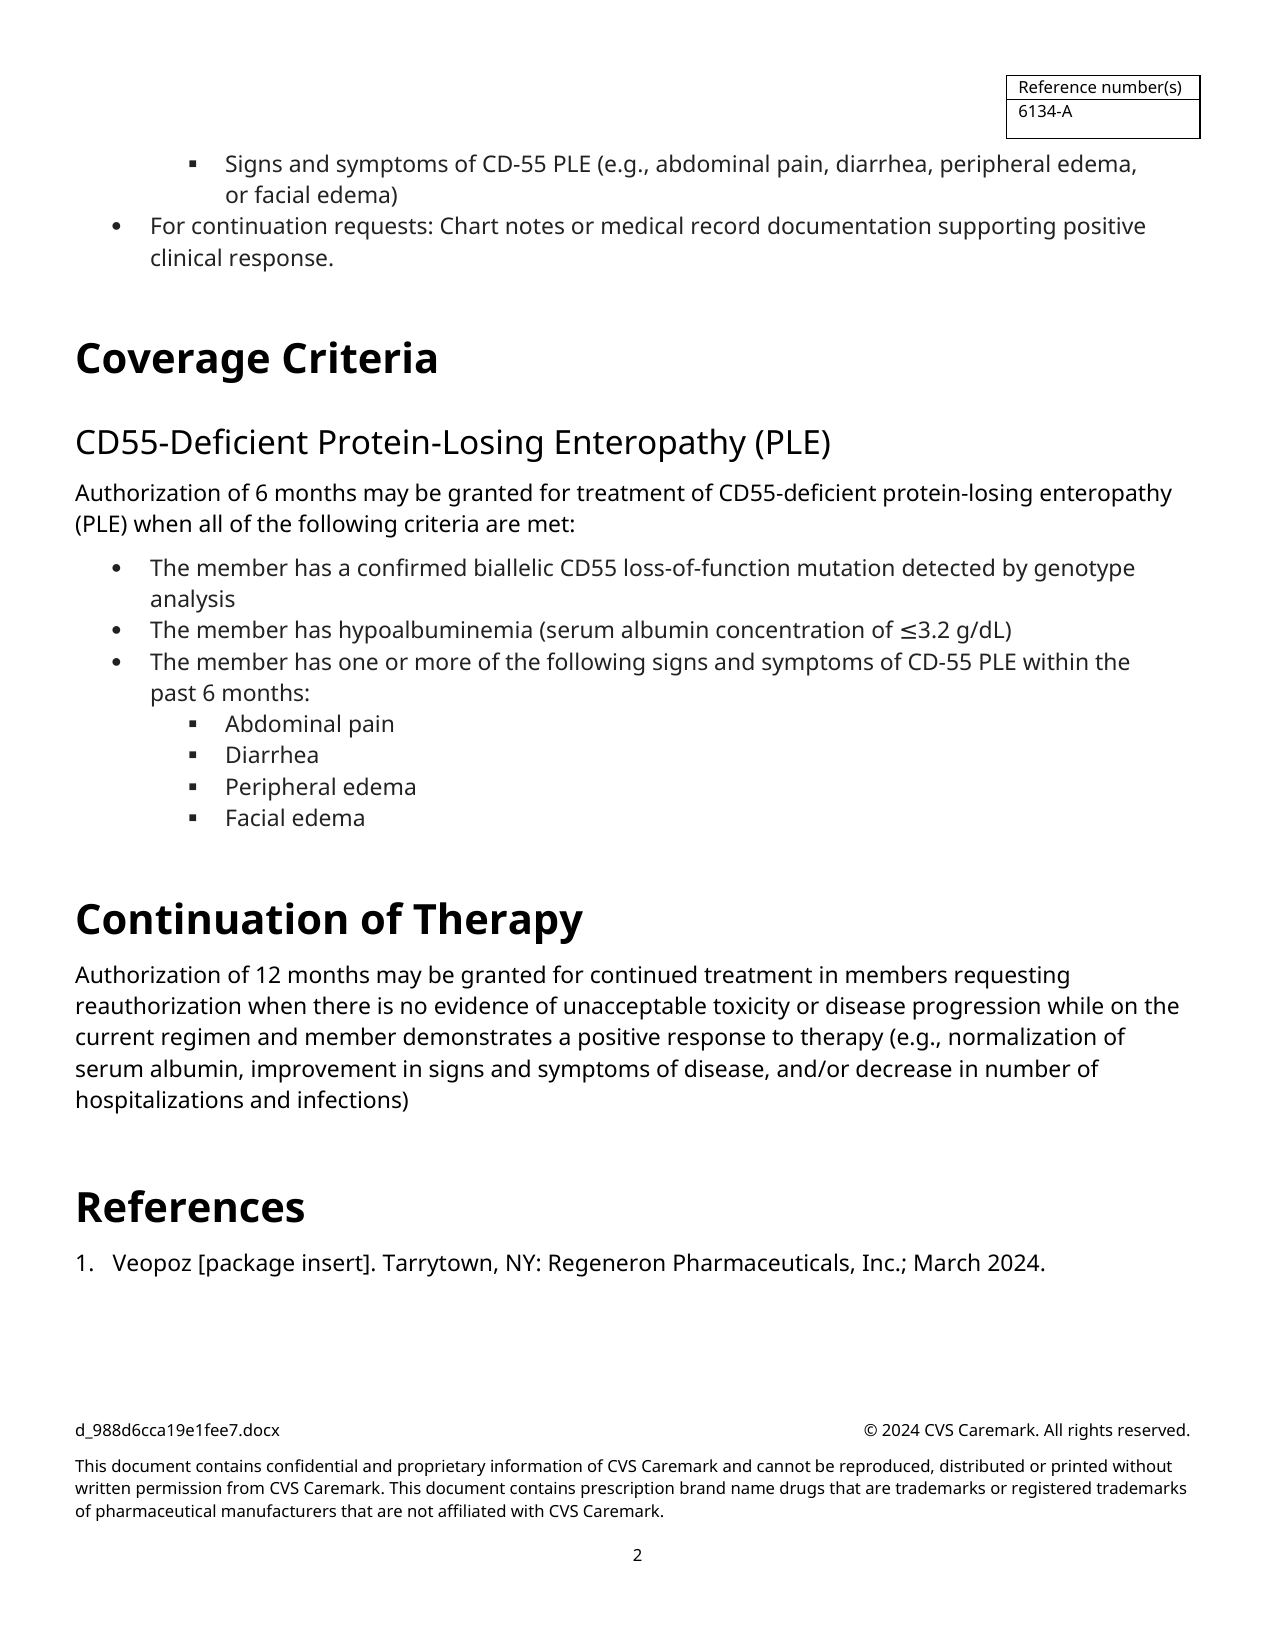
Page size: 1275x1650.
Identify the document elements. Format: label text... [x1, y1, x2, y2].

list Diarrhea [187, 739, 1161, 771]
subtitle Coverage Criteria [75, 329, 1200, 386]
text Veopoz [package insert]. Tarrytown, NY: Regeneron Pharmaceuticals, Inc.; March 2024. [75, 1247, 1200, 1278]
list Signs and symptoms of CD-55 PLE (e.g., abdominal pain, diarrhea, peripheral edema, or facial edema) [187, 148, 1161, 210]
list Abdominal pain [187, 708, 1161, 739]
subtitle References [75, 1177, 1200, 1234]
text Authorization of 6 months may be granted for treatment of CD55-deficient protein-losing enteropathy (PLE) when all of the following criteria are met: [75, 477, 1200, 539]
subtitle Continuation of Therapy [75, 889, 1200, 946]
list The member has one or more of the following signs and symptoms of CD-55 PLE within the past 6 months: [112, 646, 1161, 708]
text Authorization of 12 months may be granted for continued treatment in members requesting reauthorization when there is no evidence of unacceptable toxicity or disease progression while on the current regimen and member demonstrates a positive response to therapy (e.g., normalization of serum albumin, improvement in signs and symptoms of disease, and/or decrease in number of hospitalizations and infections) [75, 959, 1200, 1115]
subtitle CD55-Deficient Protein-Losing Enteropathy (PLE) [75, 419, 1200, 464]
list For continuation requests: Chart notes or medical record documentation supporting positive clinical response. [112, 210, 1200, 273]
list Facial edema [187, 802, 1161, 833]
list Peripheral edema [187, 771, 1161, 802]
list The member has a confirmed biallelic CD55 loss-of-function mutation detected by genotype analysis [112, 552, 1161, 614]
list The member has hypoalbuminemia (serum albumin concentration of ≤3.2 g/dL) [112, 614, 1161, 646]
